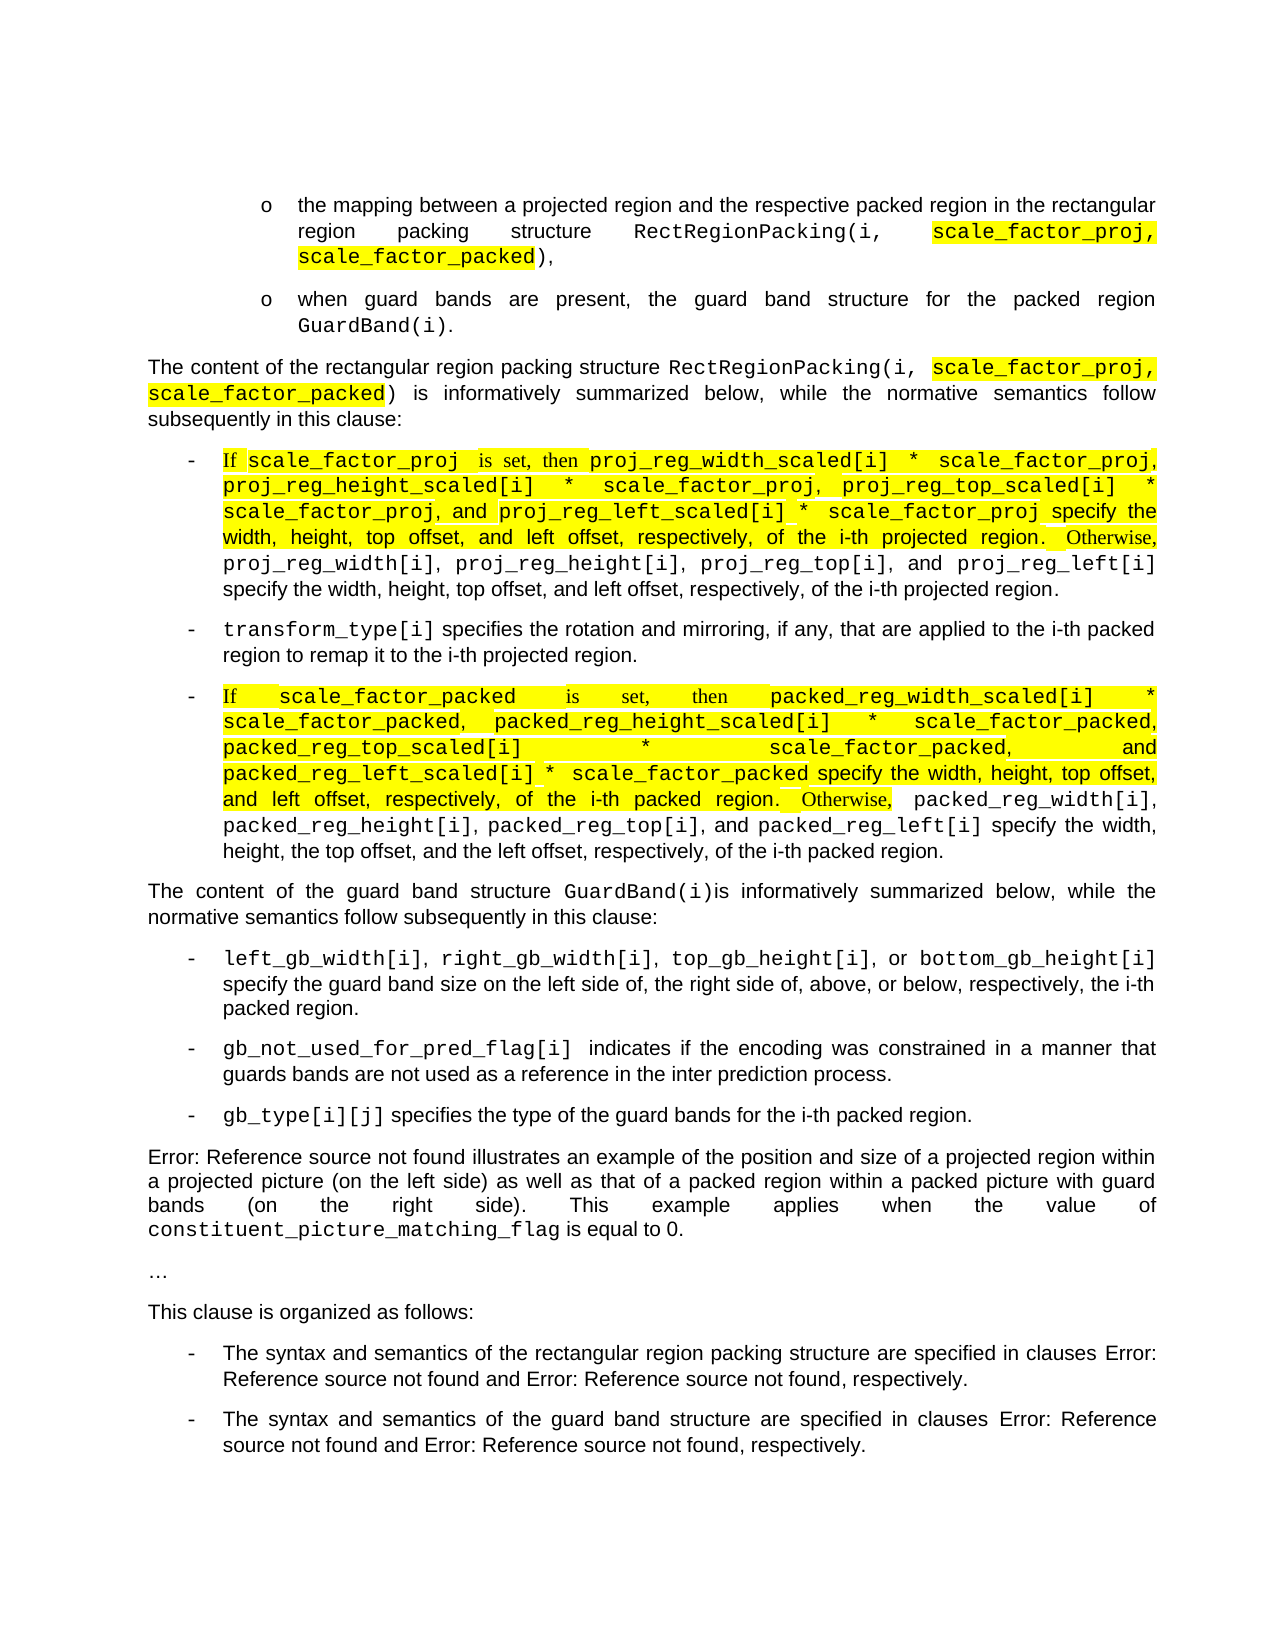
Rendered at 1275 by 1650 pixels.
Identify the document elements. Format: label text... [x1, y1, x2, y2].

text The content of the rectangular region packing structure RectRegionPacking(i, scale_factor_proj, scale_factor_packed) is informatively summarized below, while the normative semantics follow subsequently in this clause: [148, 355, 1157, 431]
list gb_type[i][j] specifies the type of the guard bands for the i-th packed region. [185, 1102, 1157, 1128]
list left_gb_width[i], right_gb_width[i], top_gb_height[i], or bottom_gb_height[i] specify the guard band size on the left side of, the right side of, above, or below, respectively, the i-th packed region. [185, 946, 1157, 1019]
text This clause is organized as follows: [148, 1300, 1157, 1324]
list transform_type[i] specifies the rotation and mirroring, if any, that are applied to the i-th packed region to remap it to the i-th projected region. [185, 617, 1157, 667]
list when guard bands are present, the guard band structure for the packed region GuardBand(i). [260, 287, 1157, 338]
list If scale_factor_packed is set, then packed_reg_width_scaled[i] * scale_factor_packed, packed_reg_height_scaled[i] * scale_factor_packed, packed_reg_top_scaled[i] * scale_factor_packed, and packed_reg_left_scaled[i] * scale_factor_packed specify the width, height, top offset, and left offset, respectively, of the i-th packed region. Otherwise, packed_reg_width[i], packed_reg_height[i], packed_reg_top[i], and packed_reg_left[i] specify the width, height, the top offset, and the left offset, respectively, of the i-th packed region. [185, 684, 1157, 862]
text … [148, 1259, 1157, 1283]
list the mapping between a projected region and the respective packed region in the rectangular region packing structure RectRegionPacking(i, scale_factor_proj, scale_factor_packed), [260, 193, 1157, 270]
text The content of the guard band structure GuardBand(i)is informatively summarized below, while the normative semantics follow subsequently in this clause: [148, 879, 1157, 929]
list If scale_factor_proj is set, then proj_reg_width_scaled[i] * scale_factor_proj, proj_reg_height_scaled[i] * scale_factor_proj, proj_reg_top_scaled[i] * scale_factor_proj, and proj_reg_left_scaled[i] * scale_factor_proj specify the width, height, top offset, and left offset, respectively, of the i-th projected region. Otherwise, proj_reg_width[i], proj_reg_height[i], proj_reg_top[i], and proj_reg_left[i] specify the width, height, top offset, and left offset, respectively, of the i-th projected region. [185, 447, 1157, 601]
list gb_not_used_for_pred_flag[i] indicates if the encoding was constrained in a manner that guards bands are not used as a reference in the inter prediction process. [185, 1036, 1157, 1086]
